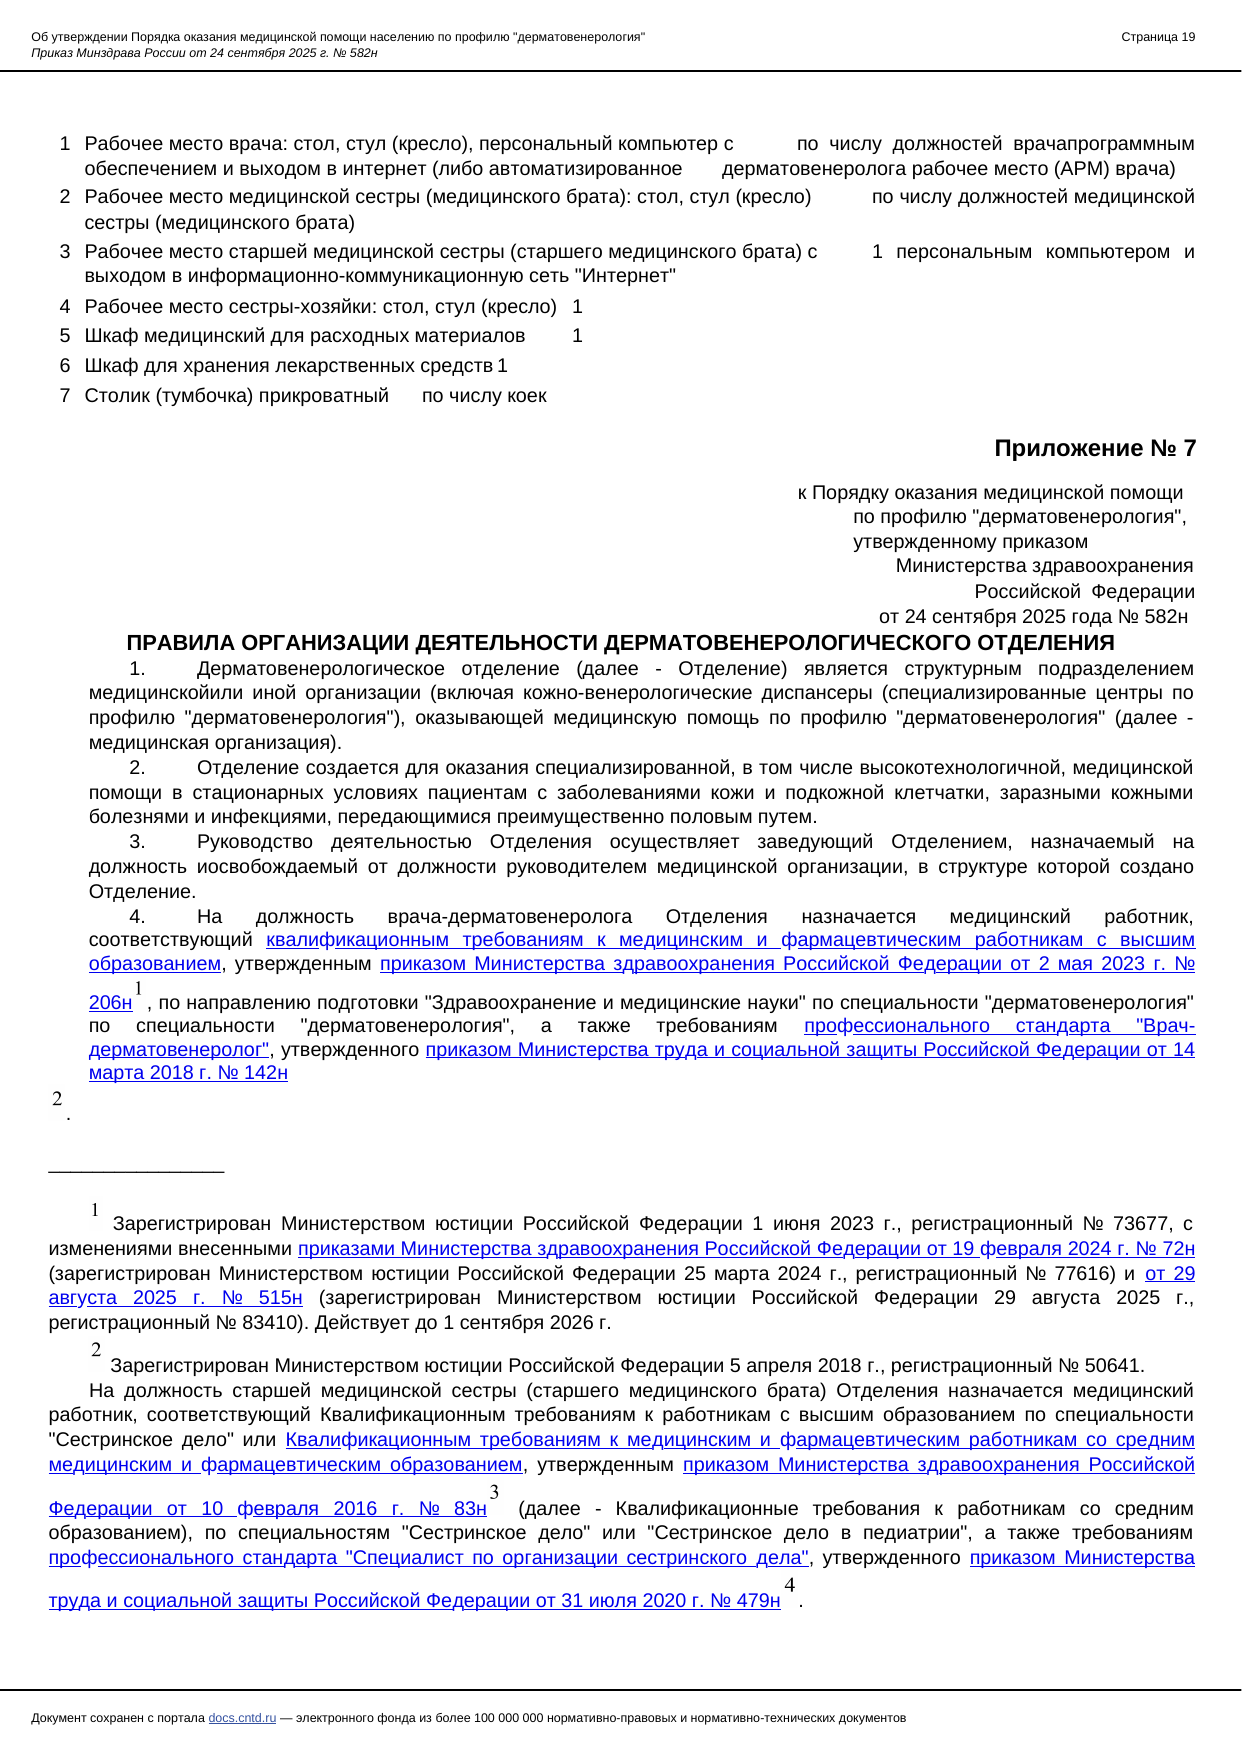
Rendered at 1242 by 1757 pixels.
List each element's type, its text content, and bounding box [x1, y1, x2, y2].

text Министерства здравоохранения [47, 554, 1194, 577]
picture [486, 1477, 504, 1515]
list Рабочее место медицинской сестры (медицинского брата): стол, стул (кресло) по числу должностей медицинской сестры (медицинского брата) [59, 185, 1195, 233]
text Зарегистрирован Министерством юстиции Российской Федерации 5 апреля 2018 г., регистрационный № 50641. [87, 1336, 1195, 1376]
picture [88, 1196, 103, 1231]
list Рабочее место старшей медицинской сестры (старшего медицинского брата) с 1 персональным компьютером и выходом в информационно-коммуникационную сеть "Интернет" [59, 239, 1195, 287]
list Дерматовенерологическое отделение (далее - Отделение) является структурным подразделением медицинскойили иной организации (включая кожно-венерологические диспансеры (специализированные центры по профилю "дерматовенерология"), оказывающей медицинскую помощь по профилю "дерматовенерология" (далее - медицинская организация). [88, 657, 1195, 753]
picture [87, 1336, 105, 1372]
list Рабочее место врача: стол, стул (кресло), персональный компьютер с по числу должностей врачапрограммным обеспечением и выходом в интернет (либо автоматизированное дерматовенеролога рабочее место (АРМ) врача) [59, 132, 1195, 179]
list Отделение создается для оказания специализированной, в том числе высокотехнологичной, медицинской помощи в стационарных условиях пациентам с заболеваниями кожи и подкожной клетчатки, заразными кожными болезнями и инфекциями, передающимися преимущественно половым путем. [88, 756, 1195, 828]
text . [48, 1085, 1195, 1125]
list Рабочее место сестры-хозяйки: стол, стул (кресло) 1 [59, 294, 1195, 317]
picture [132, 975, 147, 1010]
picture [48, 1084, 66, 1121]
list Руководство деятельностью Отделения осуществляет заведующий Отделением, назначаемый на должность иосвобождаемый от должности руководителем медицинской организации, в структуре которой создано Отделение. [88, 830, 1195, 902]
subtitle Приложение № 7 [47, 434, 1197, 461]
list Шкаф медицинский для расходных материалов 1 [59, 324, 1195, 347]
list Шкаф для хранения лекарственных средств 1 [59, 354, 1195, 377]
text Российской Федерации от 24 сентября 2025 года № 582н [879, 580, 1195, 628]
subtitle ПРАВИЛА ОРГАНИЗАЦИИ ДЕЯТЕЛЬНОСТИ ДЕРМАТОВЕНЕРОЛОГИЧЕСКОГО ОТДЕЛЕНИЯ [49, 630, 1193, 655]
list На должность врача-дерматовенеролога Отделения назначается медицинский работник, соответствующий квалификационным требованиям к медицинским и фармацевтическим работникам с высшим образованием, утвержденным приказом Министерства здравоохранения Российской Федерации от 2 мая 2023 г. № 206н, по направлению подготовки "Здравоохранение и медицинские науки" по специальности "дерматовенерология" по специальности "дерматовенерология", а также требованиям профессионального стандарта "Врач-дерматовенеролог", утвержденного приказом Министерства труда и социальной защиты Российской Федерации от 14 марта 2018 г. № 142н [88, 905, 1195, 1083]
text к Порядку оказания медицинской помощи по профилю "дерматовенерология", утвержденному приказом [798, 481, 1197, 552]
text На должность старшей медицинской сестры (старшего медицинского брата) Отделения назначается медицинский работник, соответствующий Квалификационным требованиям к работникам с высшим образованием по специальности "Сестринское дело" или Квалификационным требованиям к медицинским и фармацевтическим работникам со средним медицинским и фармацевтическим образованием, утвержденным приказом Министерства здравоохранения Российской Федерации от 10 февраля 2016 г. № 83н (далее - Квалификационные требования к работникам со средним образованием), по специальностям "Сестринское дело" или "Сестринское дело в педиатрии", а также требованиям профессионального стандарта "Специалист по организации сестринского дела", утвержденного приказом Министерства труда и социальной защиты Российской Федерации от 31 июля 2020 г. № 479н. [48, 1379, 1195, 1612]
list Столик (тумбочка) прикроватный по числу коек [59, 384, 1195, 407]
text Зарегистрирован Министерством юстиции Российской Федерации 1 июня 2023 г., регистрационный № 73677, с изменениями внесенными приказами Министерства здравоохранения Российской Федерации от 19 февраля 2024 г. № 72н (зарегистрирован Министерством юстиции Российской Федерации 25 марта 2024 г., регистрационный № 77616) и от 29 августа 2025 г. № 515н (зарегистрирован Министерством юстиции Российской Федерации 29 августа 2025 г., регистрационный № 83410). Действует до 1 сентября 2026 г. [48, 1196, 1195, 1333]
text ________________ [48, 1151, 1195, 1174]
picture [781, 1570, 799, 1608]
